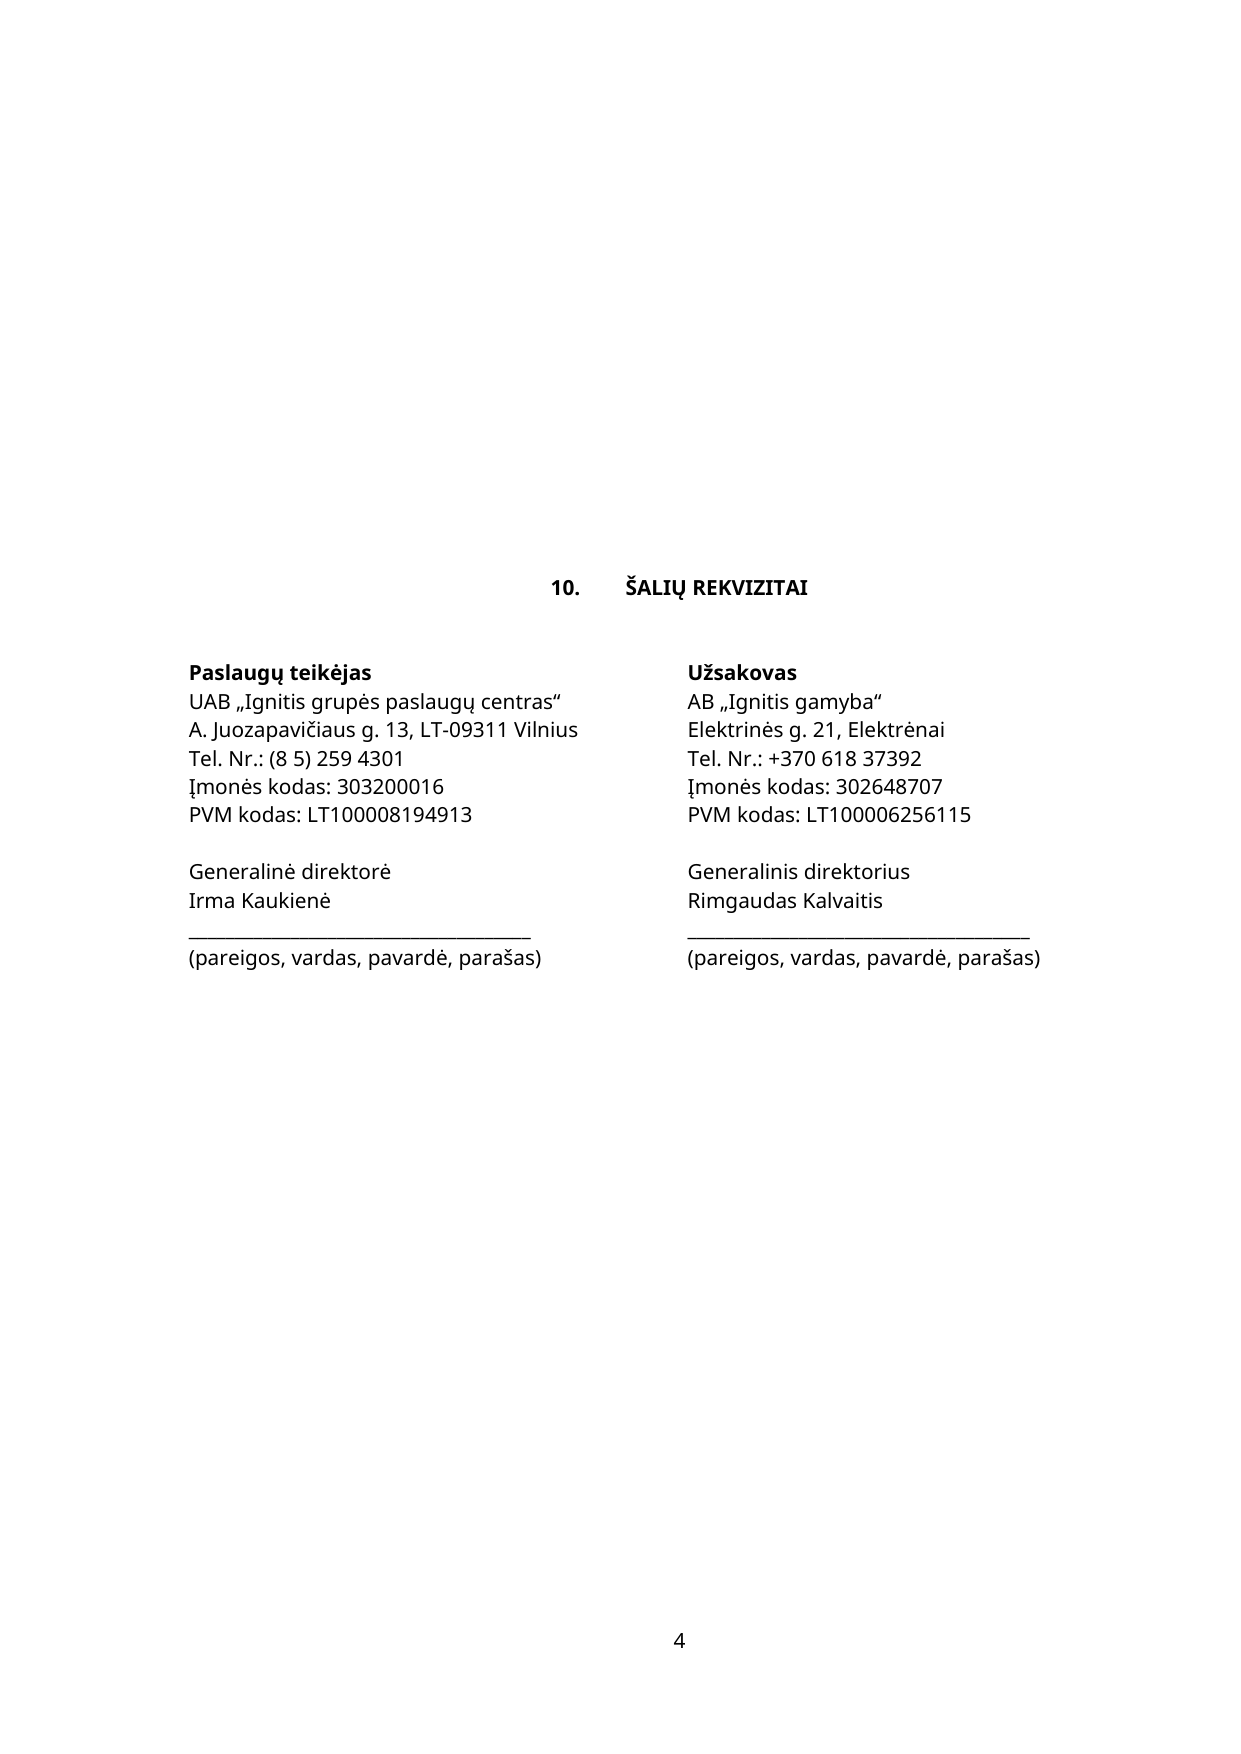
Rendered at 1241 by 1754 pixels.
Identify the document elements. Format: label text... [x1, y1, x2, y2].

list ŠALIŲ REKVIZITAI [177, 573, 1181, 602]
table_header Užsakovas AB „Ignitis gamyba“ Elektrinės g. 21, Elektrėnai Tel. Nr.: +370 618 37392 Įmonės kodas: 302648707 PVM kodas: LT100006256115 Generalinis direktorius Rimgaudas Kalvaitis _____________________________________ (pareigos, vardas, pavardė, parašas) [676, 659, 1175, 1087]
table_header Paslaugų teikėjas UAB „Ignitis grupės paslaugų centras“ A. Juozapavičiaus g. 13, LT-09311 Vilnius Tel. Nr.: (8 5) 259 4301 Įmonės kodas: 303200016 PVM kodas: LT100008194913 Generalinė direktorė Irma Kaukienė _____________________________________ (pareigos, vardas, pavardė, parašas) [177, 659, 676, 1087]
